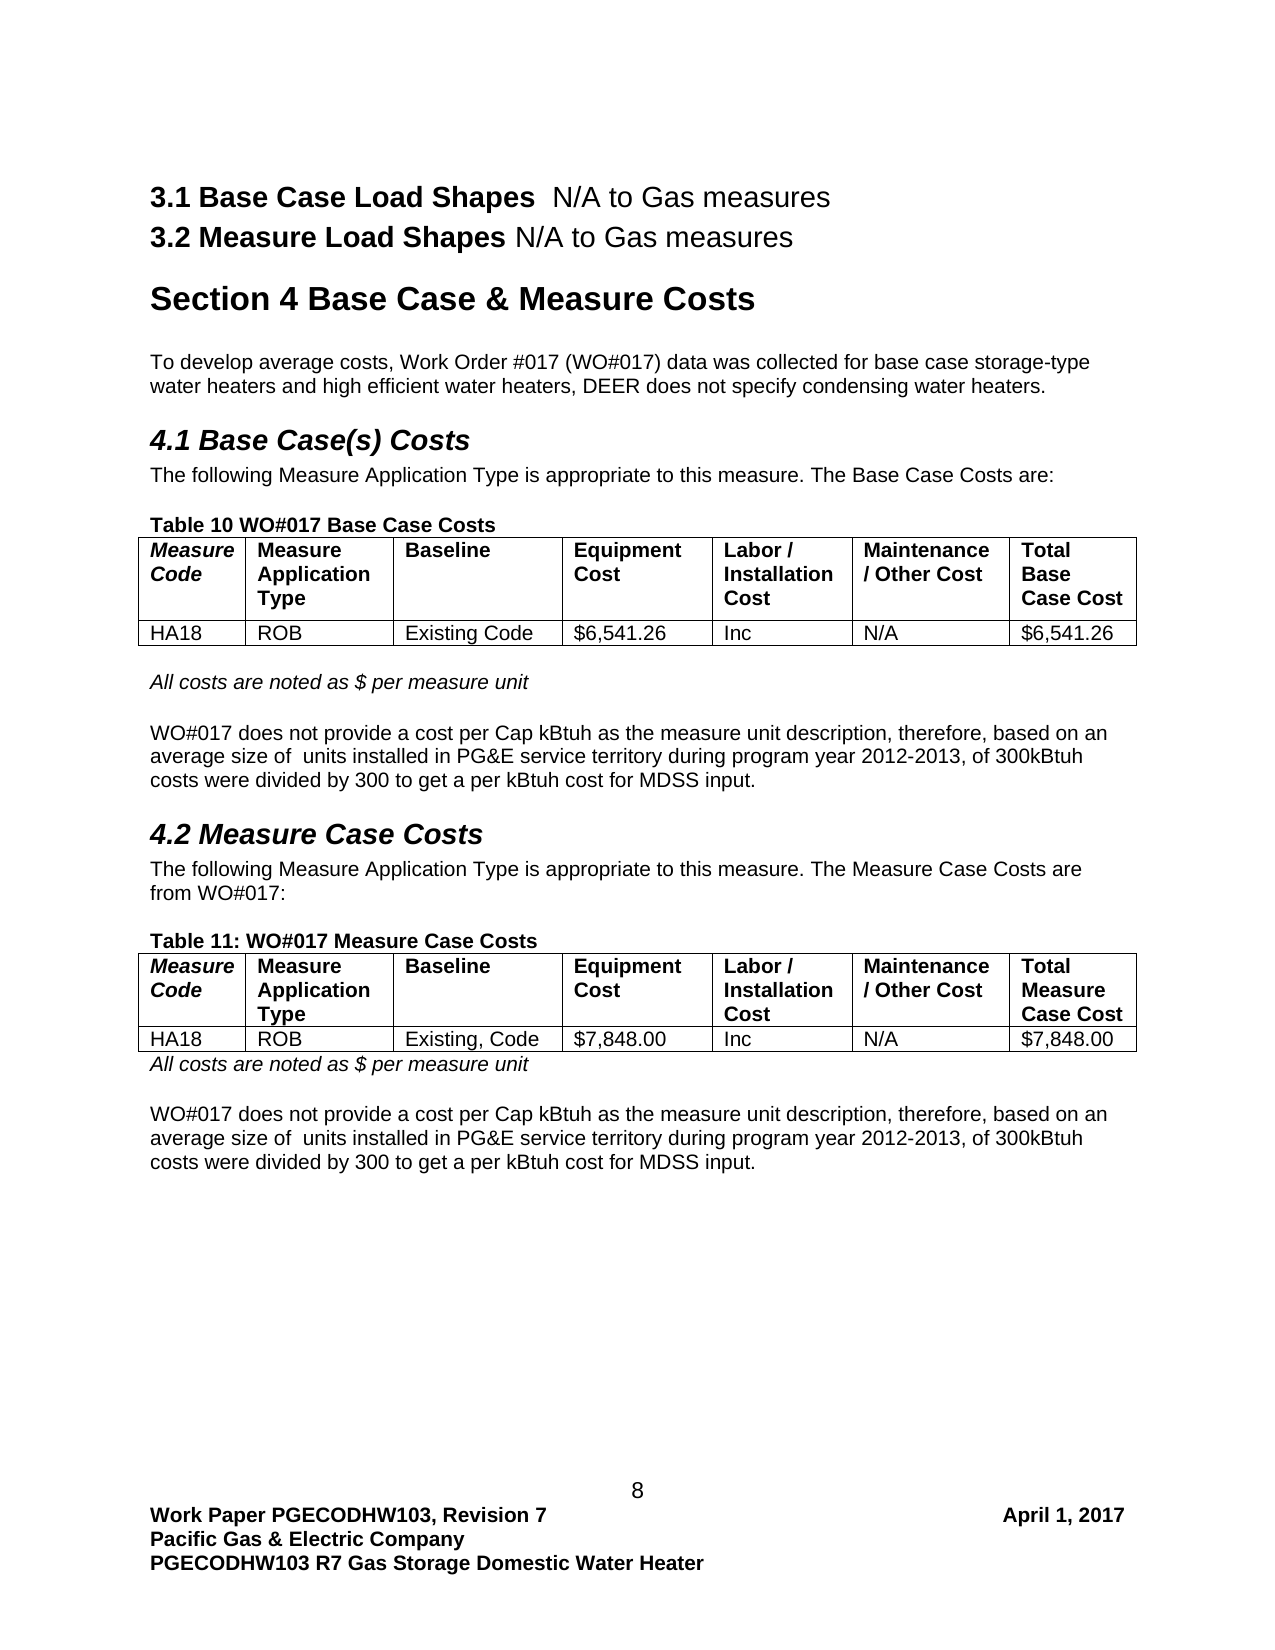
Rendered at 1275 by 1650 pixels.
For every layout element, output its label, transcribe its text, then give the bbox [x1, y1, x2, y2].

table_header Total Measure Case Cost [1010, 954, 1136, 1026]
table_cell Inc [713, 621, 852, 645]
table_cell HA18 [139, 1027, 245, 1051]
text Table 10 WO#017 Base Case Costs [150, 513, 1125, 537]
table_header Measure Code [139, 954, 245, 1026]
table_header Maintenance / Other Cost [853, 954, 1009, 1026]
text Table 11: WO#017 Measure Case Costs [150, 929, 1125, 953]
table_header Labor / Installation Cost [713, 954, 852, 1026]
table_cell ROB [246, 1027, 393, 1051]
table_header Measure Application Type [246, 954, 393, 1026]
table_cell $7,848.00 [563, 1027, 712, 1051]
table_cell $7,848.00 [1010, 1027, 1136, 1051]
table_header Total Base Case Cost [1010, 538, 1136, 620]
text 3.2 Measure Load Shapes N/A to Gas measures [150, 220, 1125, 254]
subtitle 4.2 Measure Case Costs [150, 817, 1125, 851]
text To develop average costs, Work Order #017 (WO#017) data was collected for base case storage-type water heaters and high efficient water heaters, DEER does not specify condensing water heaters. [150, 350, 1125, 398]
table_cell N/A [853, 621, 1009, 645]
text WO#017 does not provide a cost per Cap kBtuh as the measure unit description, therefore, based on an average size of units installed in PG&E service territory during program year 2012-2013, of 300kBtuh costs were divided by 300 to get a per kBtuh cost for MDSS input. [150, 1102, 1125, 1174]
subtitle 4.1 Base Case(s) Costs [150, 423, 1125, 456]
table_cell Existing Code [394, 621, 562, 645]
table_header Baseline [394, 538, 562, 620]
table_header Maintenance / Other Cost [853, 538, 1009, 620]
table_header Measure Code [139, 538, 245, 620]
text All costs are noted as $ per measure unit [150, 1052, 1125, 1076]
table_header Measure Application Type [246, 538, 393, 620]
subtitle Section 4 Base Case & Measure Costs [150, 279, 1125, 317]
table_cell N/A [853, 1027, 1009, 1051]
table_header Equipment Cost [563, 954, 712, 1026]
table_header Equipment Cost [563, 538, 712, 620]
table_cell Inc [713, 1027, 852, 1051]
text The following Measure Application Type is appropriate to this measure. The Base Case Costs are: [150, 462, 1125, 486]
table_cell HA18 [139, 621, 245, 645]
text WO#017 does not provide a cost per Cap kBtuh as the measure unit description, therefore, based on an average size of units installed in PG&E service territory during program year 2012-2013, of 300kBtuh costs were divided by 300 to get a per kBtuh cost for MDSS input. [150, 720, 1125, 792]
table_cell Existing, Code [394, 1027, 562, 1051]
table_cell $6,541.26 [1010, 621, 1136, 645]
subtitle 3.1 Base Case Load Shapes N/A to Gas measures [150, 180, 1125, 214]
table_cell ROB [246, 621, 393, 645]
table_header Labor / Installation Cost [713, 538, 852, 620]
text All costs are noted as $ per measure unit [150, 670, 1125, 694]
table_cell $6,541.26 [563, 621, 712, 645]
text The following Measure Application Type is appropriate to this measure. The Measure Case Costs are from WO#017: [150, 857, 1125, 905]
table_header Baseline [394, 954, 562, 1026]
